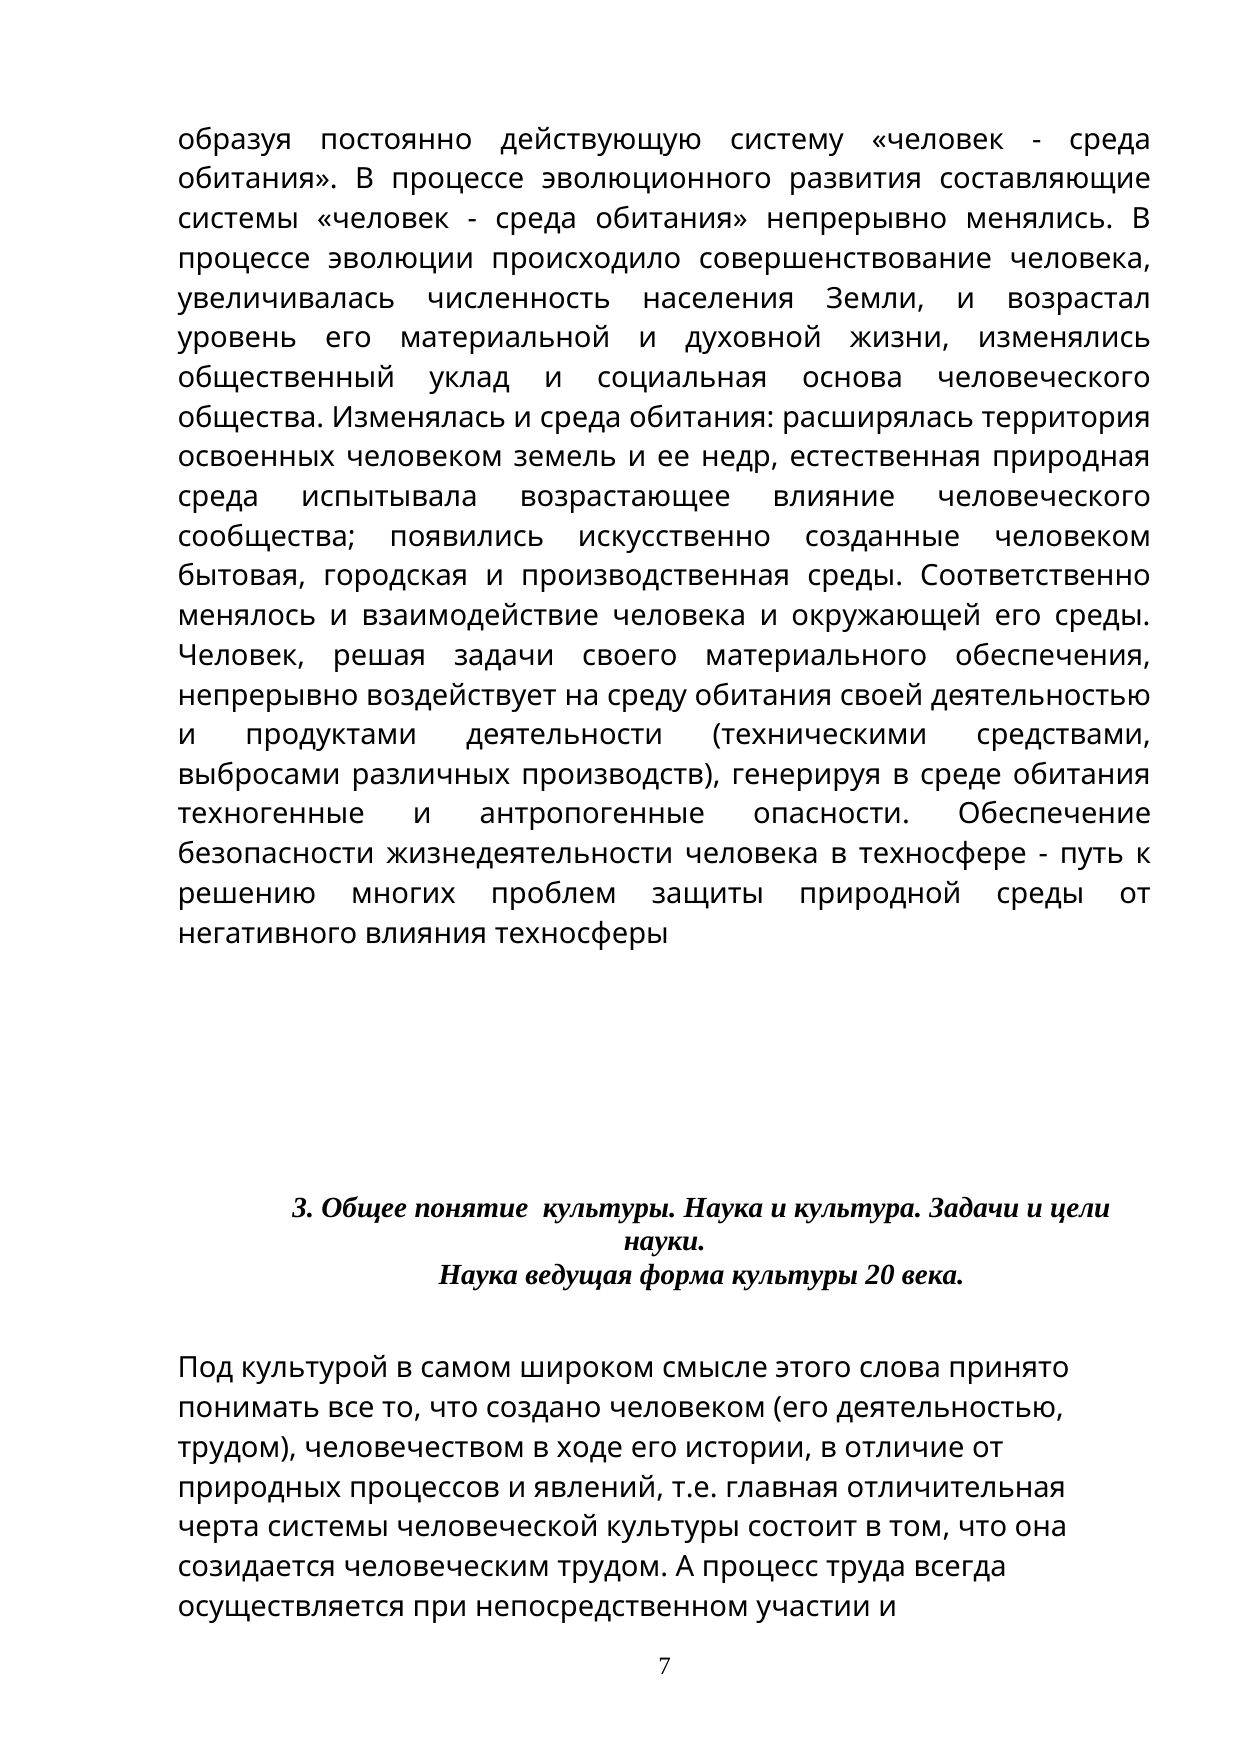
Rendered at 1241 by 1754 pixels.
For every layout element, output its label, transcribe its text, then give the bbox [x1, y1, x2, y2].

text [177, 118, 1152, 952]
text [177, 1347, 1131, 1624]
text 3. Общее понятие культуры. Наука и культура. Задачи и цели науки. [177, 1190, 1152, 1257]
text Наука ведущая форма культуры 20 века. [177, 1257, 1152, 1290]
